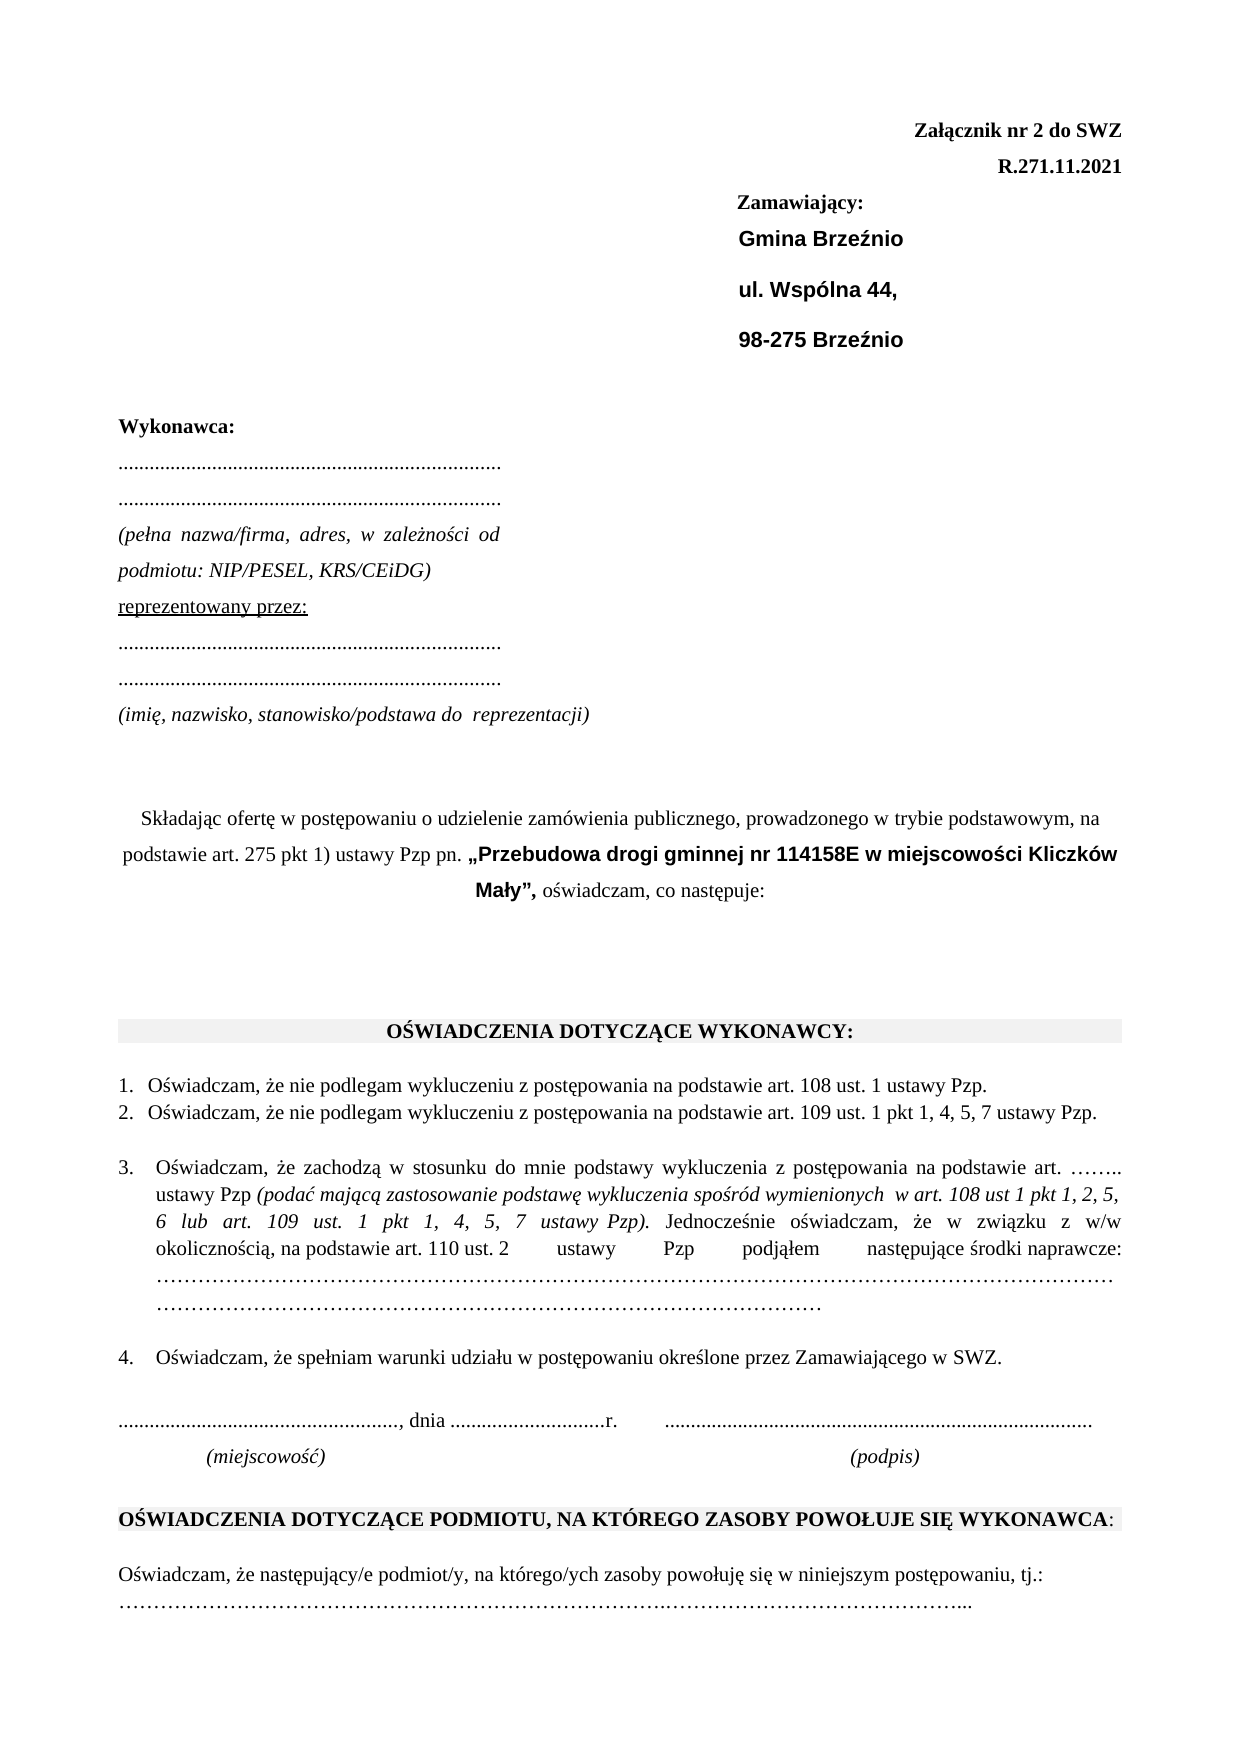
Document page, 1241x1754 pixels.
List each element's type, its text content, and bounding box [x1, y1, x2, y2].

text Wykonawca: [118, 413, 1122, 438]
text OŚWIADCZENIA DOTYCZĄCE WYKONAWCY: [118, 1019, 1122, 1043]
list Oświadczam, że nie podlegam wykluczeniu z postępowania na podstawie art. 108 ust. 1 ustawy Pzp. [118, 1073, 1122, 1097]
text Gmina Brzeźnio [738, 226, 1122, 251]
text Załącznik nr 2 do SWZ [118, 118, 1122, 142]
list Oświadczam, że nie podlegam wykluczeniu z postępowania na podstawie art. 109 ust. 1 pkt 1, 4, 5, 7 ustawy Pzp. [118, 1100, 1122, 1124]
text …………………………………………………………………….……………………………………... [118, 1589, 1122, 1613]
text ul. Wspólna 44, 98-275 Brzeźnio [738, 277, 1122, 352]
text reprezentowany przez: [118, 593, 1122, 618]
text , dnia r. [118, 1408, 1122, 1432]
text Składając ofertę w postępowaniu o udzielenie zamówienia publicznego, prowadzonego w trybie podstawowym, na podstawie art. 275 pkt 1) ustawy Pzp pn. „Przebudowa drogi gminnej nr 114158E w miejscowości Kliczków Mały”, oświadczam, co następuje: [118, 806, 1122, 902]
text (miejscowość) (podpis) [118, 1444, 1122, 1468]
text (imię, nazwisko, stanowisko/podstawa do reprezentacji) [118, 701, 1122, 726]
text OŚWIADCZENIA DOTYCZĄCE PODMIOTU, NA KTÓREGO ZASOBY POWOŁUJE SIĘ WYKONAWCA: [118, 1507, 1122, 1531]
text Oświadczam, że następujący/e podmiot/y, na którego/ych zasoby powołuję się w niniejszym postępowaniu, tj.: [118, 1562, 1122, 1586]
text R.271.11.2021 [118, 154, 1122, 178]
text Zamawiający: [679, 190, 1122, 214]
list Oświadczam, że zachodzą w stosunku do mnie podstawy wykluczenia z postępowania na podstawie art. …….. ustawy Pzp (podać mającą zastosowanie podstawę wykluczenia spośród wymienionych w art. 108 ust 1 pkt 1, 2, 5, 6 lub art. 109 ust. 1 pkt 1, 4, 5, 7 ustawy Pzp). Jednocześnie oświadczam, że w związku z w/w okolicznością, na podstawie art. 110 ust. 2 ustawy Pzp podjąłem następujące środki naprawcze: ……………………………………………………………………………………………………………………………………………………………………………………………………………… [118, 1154, 1122, 1314]
text (pełna nazwa/firma, adres, w zależności od podmiotu: NIP/PESEL, KRS/CEiDG) [118, 521, 502, 582]
list Oświadczam, że spełniam warunki udziału w postępowaniu określone przez Zamawiającego w SWZ. [118, 1345, 1122, 1369]
